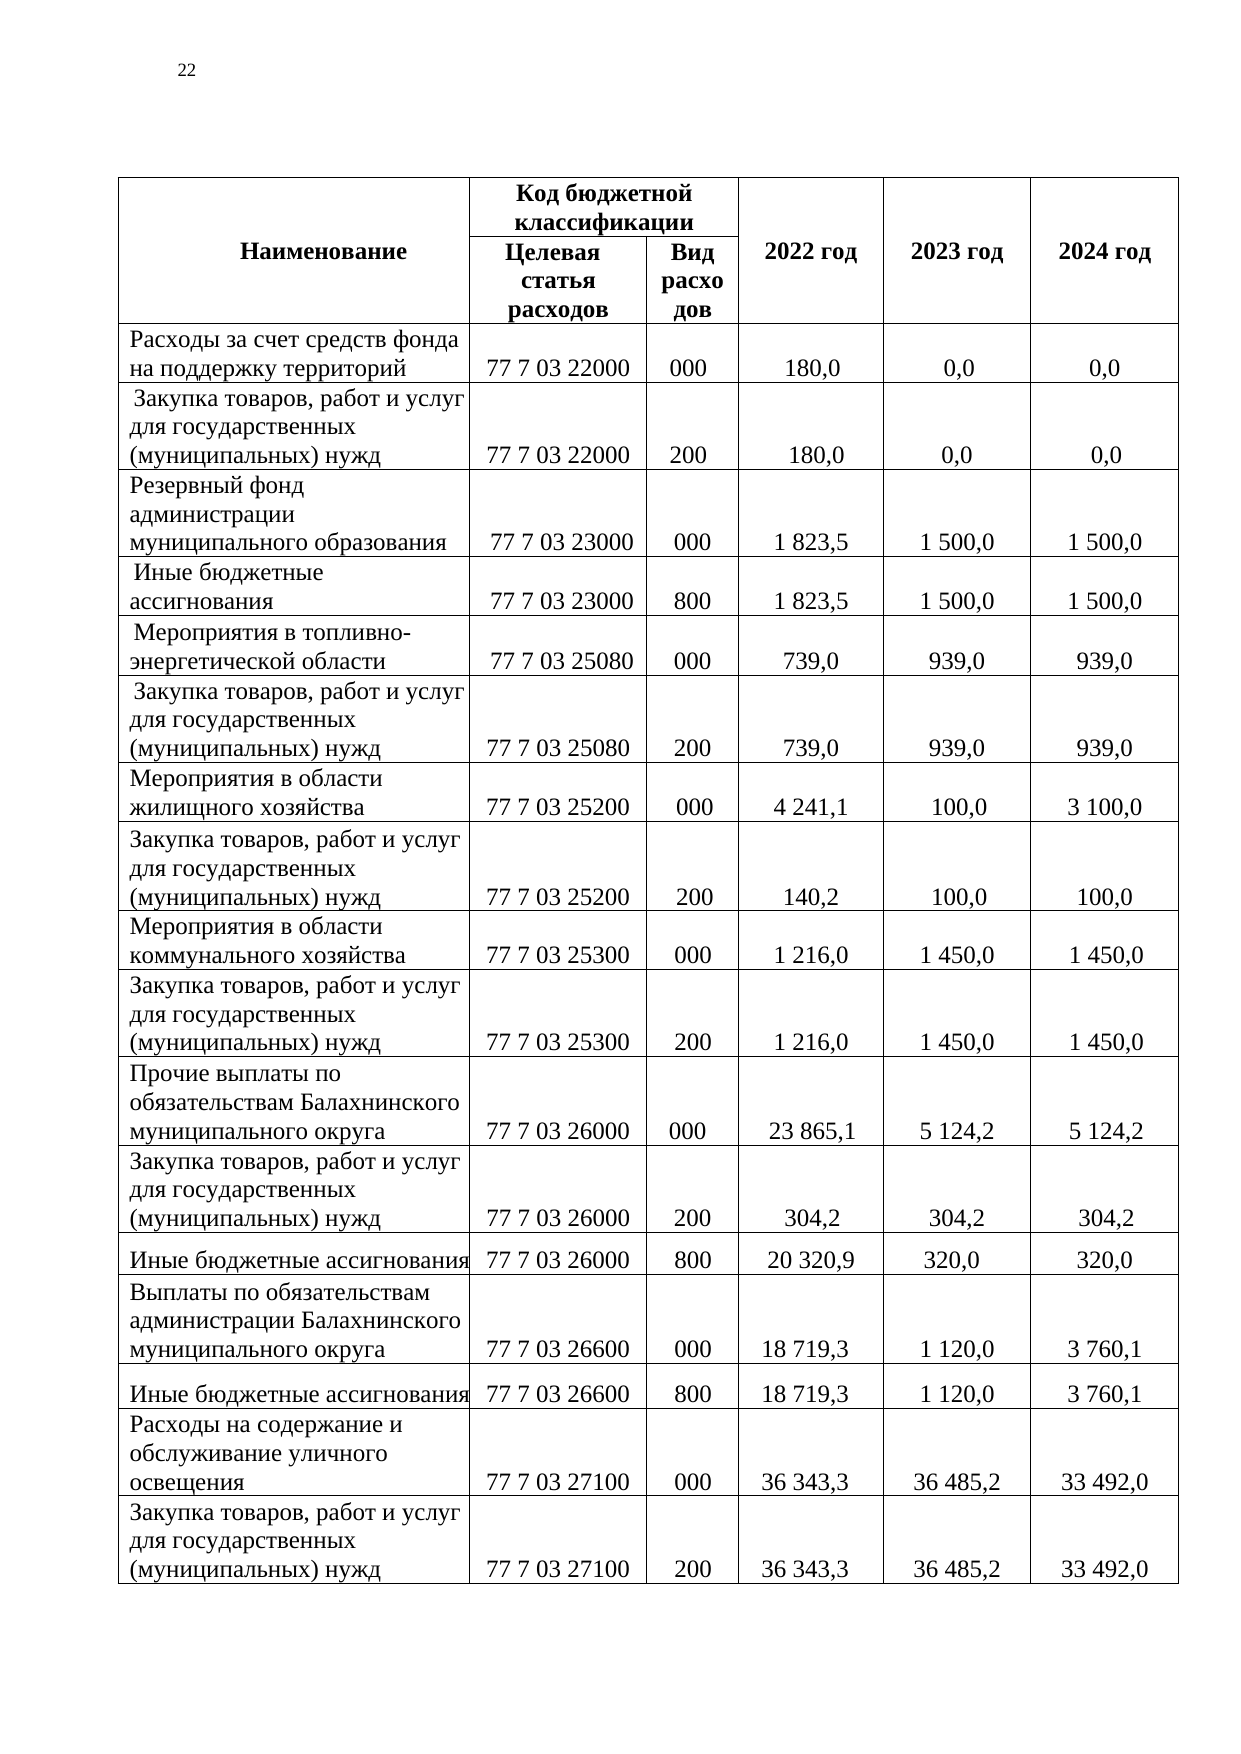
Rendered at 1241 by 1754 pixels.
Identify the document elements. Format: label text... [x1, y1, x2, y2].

table_cell Прочие выплаты по обязательствам Балахнинского муниципального округа [119, 1057, 469, 1145]
table_cell Закупка товаров, работ и услуг для государственных (муниципальных) нужд [119, 1146, 469, 1232]
table_cell 739,0 [739, 676, 883, 762]
table_cell 100,0 [1031, 822, 1178, 910]
table_cell 000 [647, 1275, 738, 1363]
table_cell 20 320,9 [739, 1233, 883, 1274]
table_cell 77 7 03 26600 [470, 1275, 646, 1363]
table_cell 1 450,0 [1031, 911, 1178, 969]
table_cell 3 760,1 [1031, 1364, 1178, 1408]
table_cell 77 7 03 25200 [470, 763, 646, 821]
table_cell 36 343,3 [739, 1496, 883, 1583]
table_cell 304,2 [884, 1146, 1030, 1232]
table_cell 200 [647, 1146, 738, 1232]
table_cell Закупка товаров, работ и услуг для государственных (муниципальных) нужд [119, 1496, 469, 1583]
table_cell 000 [647, 616, 738, 675]
table_cell Иные бюджетные ассигнования [119, 1364, 469, 1408]
table_cell 77 7 03 26000 [470, 1057, 646, 1145]
table_cell 200 [647, 822, 738, 910]
table_cell 77 7 03 26000 [470, 1233, 646, 1274]
table_cell 1 450,0 [884, 970, 1030, 1056]
table_cell Иные бюджетные ассигнования [119, 557, 469, 615]
table_cell 36 343,3 [739, 1409, 883, 1495]
table_cell Мероприятия в топливно-энергетической области [119, 616, 469, 675]
table_cell 0,0 [884, 383, 1030, 469]
table_cell 0,0 [1031, 383, 1178, 469]
table_cell 200 [647, 676, 738, 762]
table_cell 5 124,2 [884, 1057, 1030, 1145]
table_cell 0,0 [1031, 324, 1178, 382]
table_cell 77 7 03 22000 [470, 383, 646, 469]
table_cell 320,0 [884, 1233, 1030, 1274]
table_cell 1 120,0 [884, 1364, 1030, 1408]
table_cell 1 216,0 [739, 970, 883, 1056]
table_cell 304,2 [739, 1146, 883, 1232]
table_cell 5 124,2 [1031, 1057, 1178, 1145]
table_cell Закупка товаров, работ и услуг для государственных (муниципальных) нужд [119, 822, 469, 910]
table_cell 000 [647, 1057, 738, 1145]
table_cell 36 485,2 [884, 1409, 1030, 1495]
table_cell 100,0 [884, 822, 1030, 910]
table_cell 000 [647, 763, 738, 821]
table_cell 1 823,5 [739, 470, 883, 556]
table_cell Целевая статья расходов [470, 237, 646, 323]
table_cell 77 7 03 26000 [470, 1146, 646, 1232]
table_cell 4 241,1 [739, 763, 883, 821]
table_cell 000 [647, 911, 738, 969]
table_cell Расходы за счет средств фонда на поддержку территорий [119, 324, 469, 382]
table_cell 939,0 [1031, 676, 1178, 762]
table_cell 1 120,0 [884, 1275, 1030, 1363]
table_cell 77 7 03 23000 [470, 470, 646, 556]
table_cell 77 7 03 27100 [470, 1496, 646, 1583]
table_cell 180,0 [739, 324, 883, 382]
table_header 2022 год [739, 178, 883, 323]
table_cell 77 7 03 22000 [470, 324, 646, 382]
table_cell 000 [647, 470, 738, 556]
table_cell 1 216,0 [739, 911, 883, 969]
table_cell 77 7 03 26600 [470, 1364, 646, 1408]
table_cell 33 492,0 [1031, 1409, 1178, 1495]
table_cell Закупка товаров, работ и услуг для государственных (муниципальных) нужд [119, 676, 469, 762]
table_header 2024 год [1031, 178, 1178, 323]
table_cell 100,0 [884, 763, 1030, 821]
table_cell 3 760,1 [1031, 1275, 1178, 1363]
table_cell 180,0 [739, 383, 883, 469]
table_cell 77 7 03 25200 [470, 822, 646, 910]
table_cell 000 [647, 324, 738, 382]
table_header 2023 год [884, 178, 1030, 323]
table_cell 800 [647, 557, 738, 615]
table_cell 1 500,0 [884, 470, 1030, 556]
table_cell 304,2 [1031, 1146, 1178, 1232]
table_cell Иные бюджетные ассигнования [119, 1233, 469, 1274]
table_cell Вид расходов [647, 237, 738, 323]
table_cell 23 865,1 [739, 1057, 883, 1145]
table_cell Мероприятия в области коммунального хозяйства [119, 911, 469, 969]
table_cell 33 492,0 [1031, 1496, 1178, 1583]
table_cell 800 [647, 1364, 738, 1408]
table_cell 0,0 [884, 324, 1030, 382]
table_cell 1 500,0 [1031, 470, 1178, 556]
table_cell 939,0 [1031, 616, 1178, 675]
table_cell 000 [647, 1409, 738, 1495]
table_cell 200 [647, 383, 738, 469]
table_header Код бюджетной классификации [470, 178, 738, 236]
table_cell 18 719,3 [739, 1275, 883, 1363]
table_cell 77 7 03 25300 [470, 911, 646, 969]
table_cell 1 500,0 [1031, 557, 1178, 615]
table_cell 77 7 03 25080 [470, 616, 646, 675]
table_cell Выплаты по обязательствам администрации Балахнинского муниципального округа [119, 1275, 469, 1363]
table_cell 800 [647, 1233, 738, 1274]
table_header Наименование [119, 178, 469, 323]
table_cell 320,0 [1031, 1233, 1178, 1274]
table_cell 1 450,0 [884, 911, 1030, 969]
table_cell 200 [647, 1496, 738, 1583]
table_cell 3 100,0 [1031, 763, 1178, 821]
table_cell 77 7 03 23000 [470, 557, 646, 615]
table_cell 1 823,5 [739, 557, 883, 615]
table_cell 77 7 03 25300 [470, 970, 646, 1056]
table_cell 140,2 [739, 822, 883, 910]
table_cell 77 7 03 25080 [470, 676, 646, 762]
table_cell Расходы на содержание и обслуживание уличного освещения [119, 1409, 469, 1495]
table_cell Резервный фонд администрации муниципального образования [119, 470, 469, 556]
table_cell 1 500,0 [884, 557, 1030, 615]
table_cell 200 [647, 970, 738, 1056]
table_cell 939,0 [884, 616, 1030, 675]
table_cell 36 485,2 [884, 1496, 1030, 1583]
table_cell 939,0 [884, 676, 1030, 762]
table_cell Мероприятия в области жилищного хозяйства [119, 763, 469, 821]
table_cell 77 7 03 27100 [470, 1409, 646, 1495]
table_cell Закупка товаров, работ и услуг для государственных (муниципальных) нужд [119, 383, 469, 469]
table_cell 1 450,0 [1031, 970, 1178, 1056]
table_cell 739,0 [739, 616, 883, 675]
table_cell Закупка товаров, работ и услуг для государственных (муниципальных) нужд [119, 970, 469, 1056]
table_cell 18 719,3 [739, 1364, 883, 1408]
